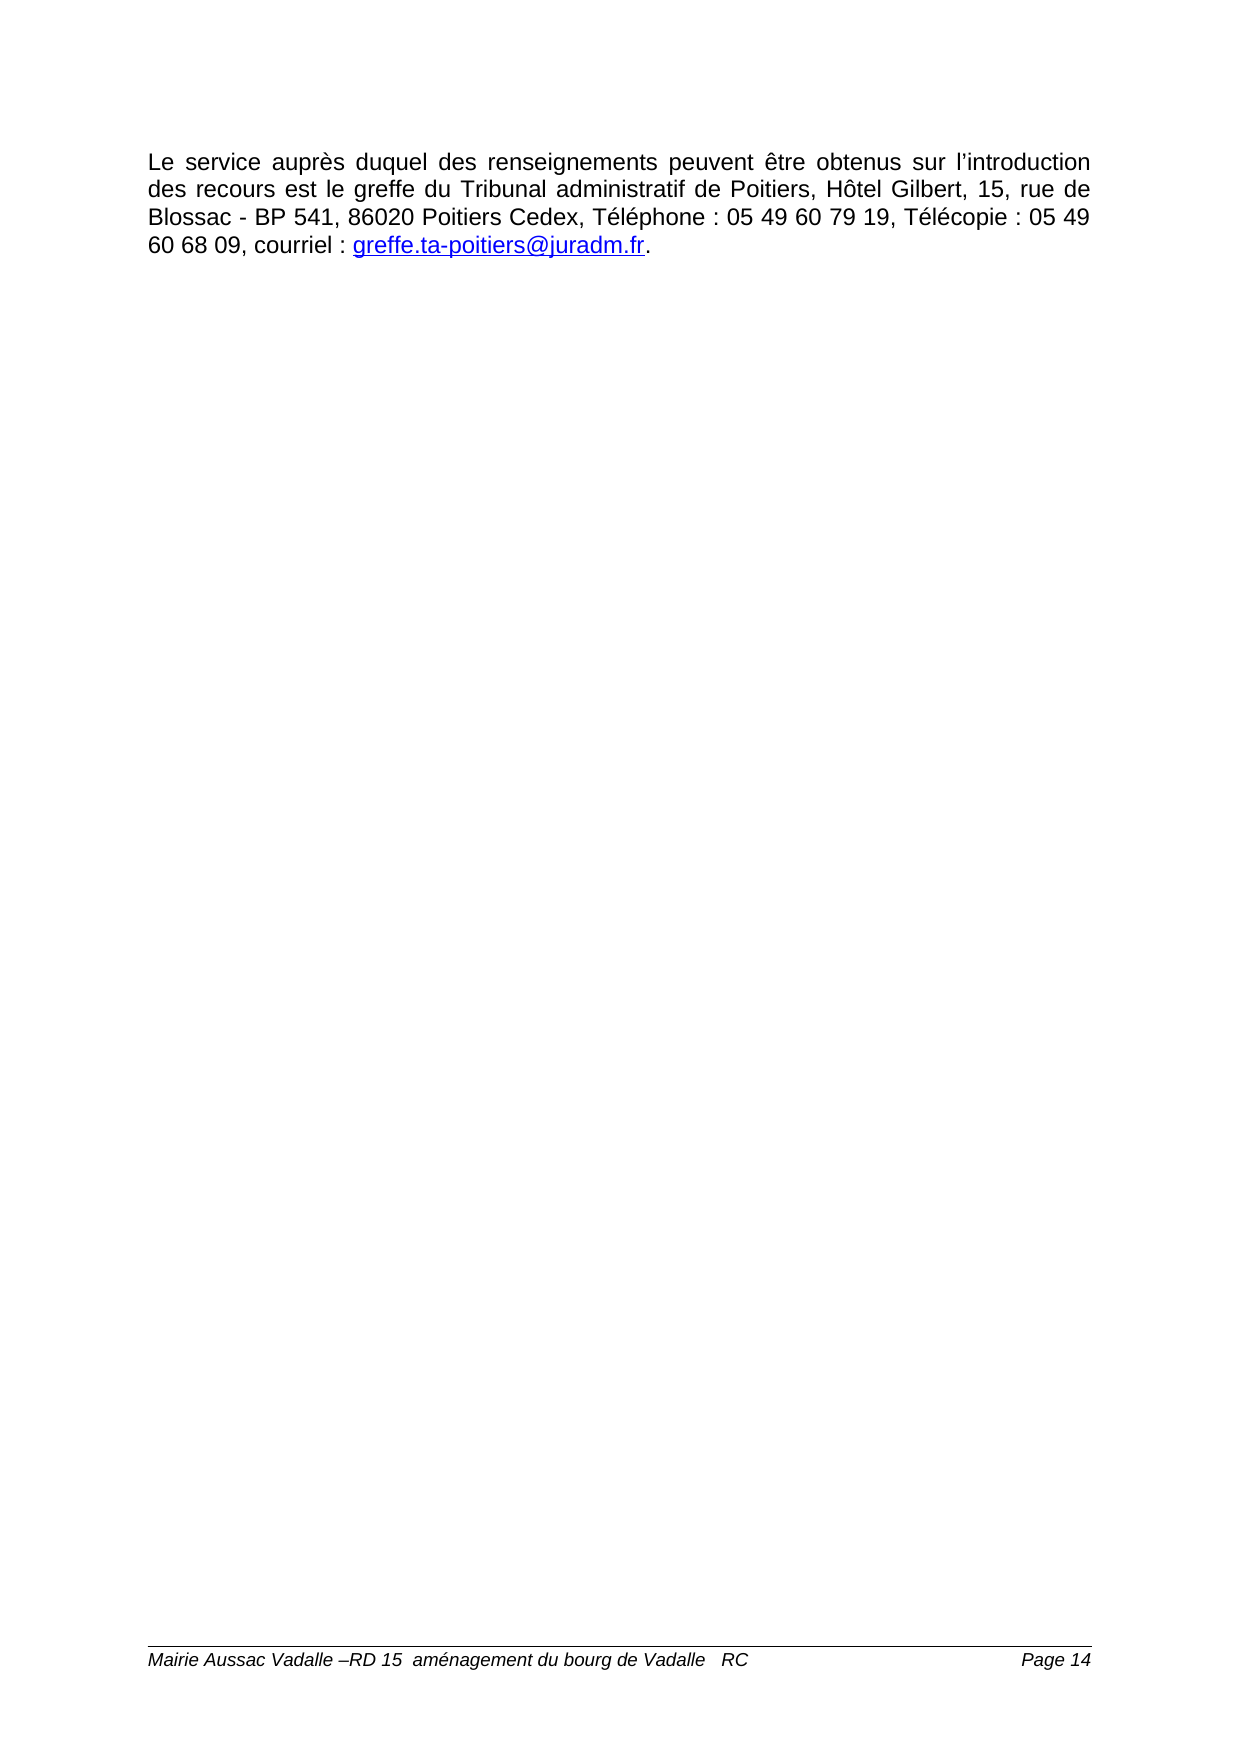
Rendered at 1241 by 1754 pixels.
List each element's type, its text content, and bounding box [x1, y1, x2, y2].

text Le service auprès duquel des renseignements peuvent être obtenus sur l’introduction des recours est le greffe du Tribunal administratif de Poitiers, Hôtel Gilbert, 15, rue de Blossac - BP 541, 86020 Poitiers Cedex, Téléphone : 05 49 60 79 19, Télécopie : 05 49 60 68 09, courriel : greffe.ta-poitiers@juradm.fr. [148, 148, 1092, 258]
